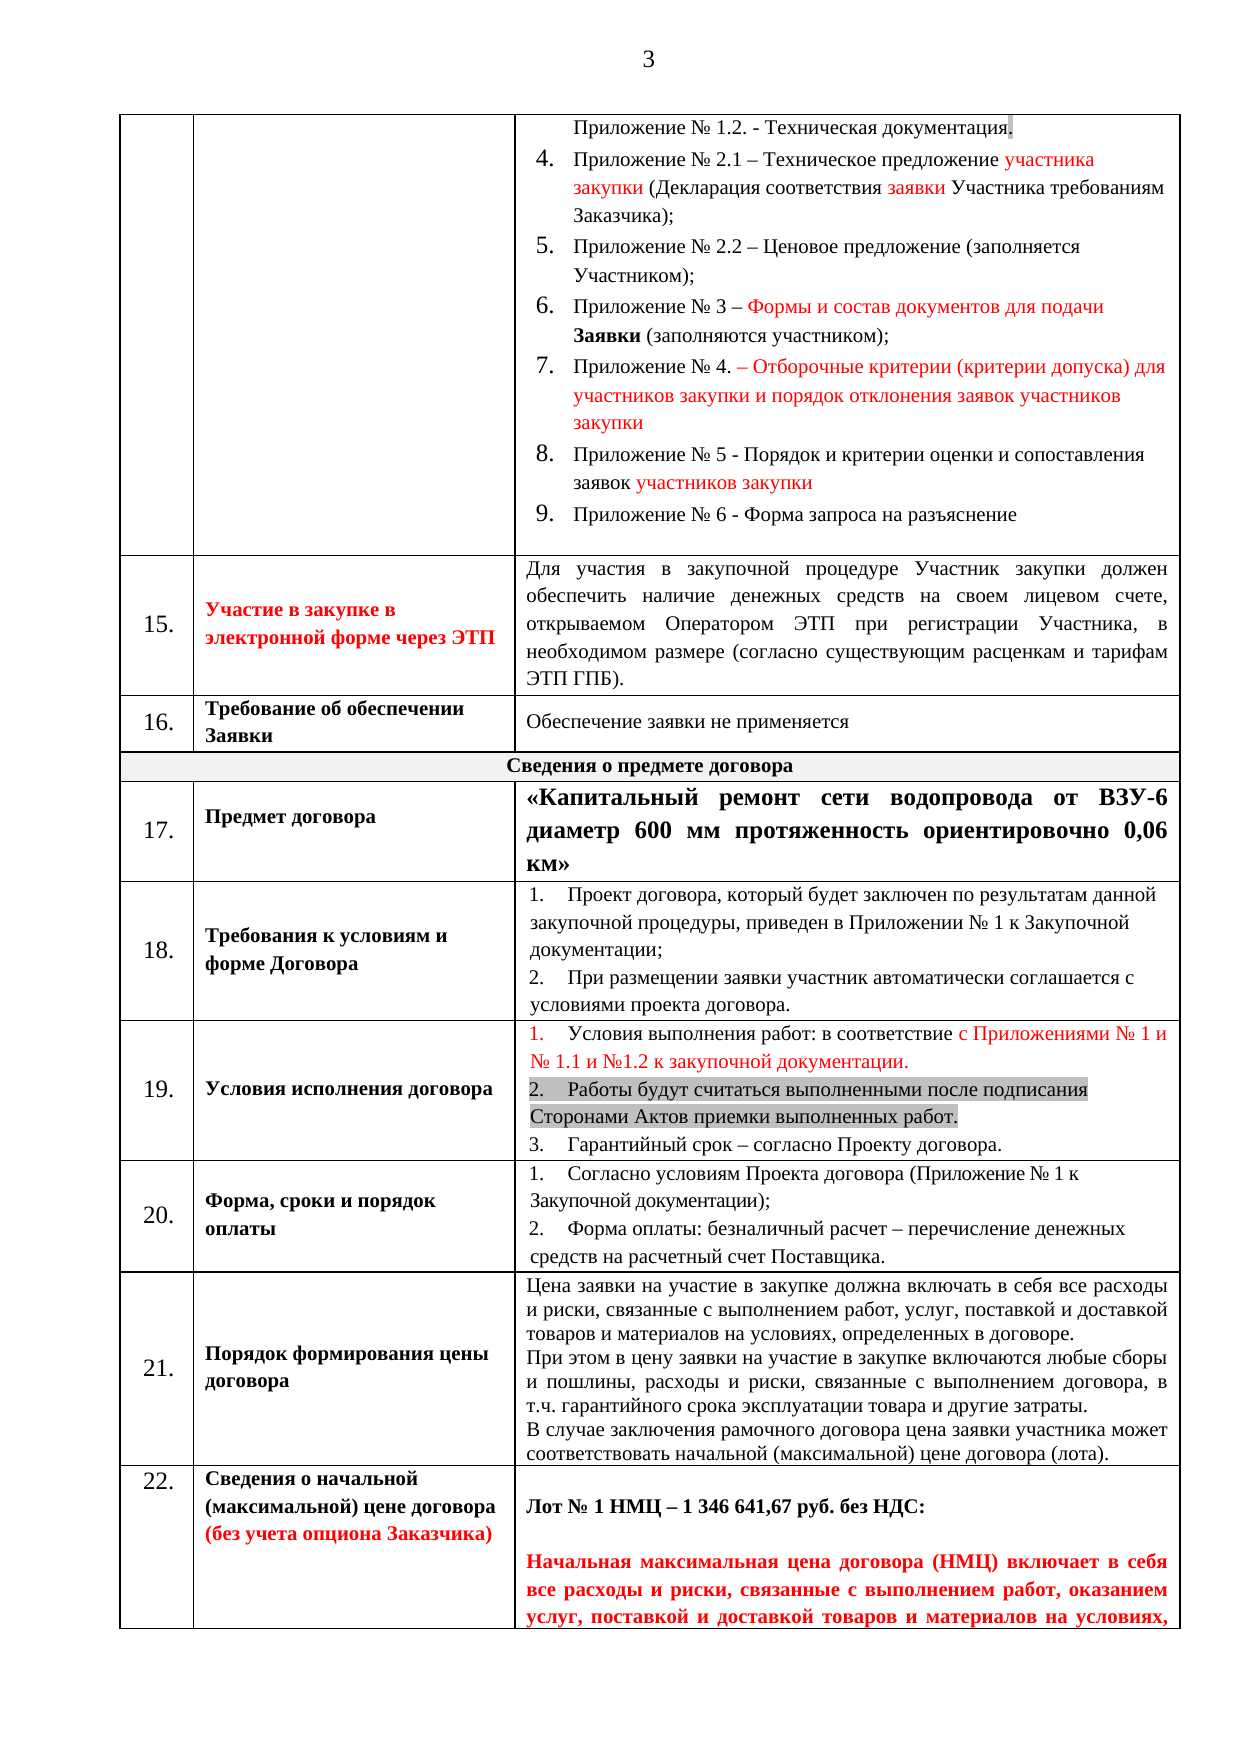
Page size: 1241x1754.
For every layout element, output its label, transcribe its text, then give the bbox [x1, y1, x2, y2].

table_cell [194, 115, 514, 555]
table_cell Обеспечение заявки не применяется [516, 696, 1179, 751]
table_cell Требования к условиям и форме Договора [194, 882, 514, 1020]
table_cell Предмет договора [194, 782, 514, 881]
table_cell [121, 882, 193, 1020]
table_cell Условия выполнения работ: в соответствие с Приложениями № 1 и № 1.1 и №1.2 к закупочной документации. Работы будут считаться выполненными после подписания Сторонами Актов приемки выполненных работ. Гарантийный срок – согласно Проекту договора. [516, 1021, 1179, 1160]
table_cell Сведения о предмете договора [121, 753, 1179, 781]
table_cell [121, 115, 193, 555]
table_cell [121, 782, 193, 881]
table_cell Условия исполнения договора [194, 1021, 514, 1160]
table_cell Проект договора, который будет заключен по результатам данной закупочной процедуры, приведен в Приложении № 1 к Закупочной документации; При размещении заявки участник автоматически соглашается с условиями проекта договора. [516, 882, 1179, 1020]
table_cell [516, 115, 1179, 555]
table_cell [516, 1466, 1179, 1628]
table_cell Форма, сроки и порядок оплаты [194, 1161, 514, 1271]
table_cell «Капитальный ремонт сети водопровода от ВЗУ-6 диаметр 600 мм протяженность ориентировочно 0,06 км» [516, 782, 1179, 881]
table_cell [121, 1161, 193, 1271]
table_cell Цена заявки на участие в закупке должна включать в себя все расходы и риски, связанные с выполнением работ, услуг, поставкой и доставкой товаров и материалов на условиях, определенных в договоре. При этом в цену заявки на участие в закупке включаются любые сборы и пошлины, расходы и риски, связанные с выполнением договора, в т.ч. гарантийного срока эксплуатации товара и другие затраты. В случае заключения рамочного договора цена заявки участника может соответствовать начальной (максимальной) цене договора (лота). [516, 1273, 1179, 1465]
table_cell Порядок формирования цены договора [194, 1273, 514, 1465]
table_cell Участие в закупке в электронной форме через ЭТП [194, 556, 514, 694]
table_cell Для участия в закупочной процедуре Участник закупки должен обеспечить наличие денежных средств на своем лицевом счете, открываемом Оператором ЭТП при регистрации Участника, в необходимом размере (согласно существующим расценкам и тарифам ЭТП ГПБ). [516, 556, 1179, 694]
table_cell [121, 696, 193, 751]
table_cell [121, 1273, 193, 1465]
table_cell [121, 1021, 193, 1160]
table_cell [121, 1466, 193, 1628]
table_cell Требование об обеспечении Заявки [194, 696, 514, 751]
table_cell [121, 556, 193, 694]
table_cell Согласно условиям Проекта договора (Приложение № 1 к Закупочной документации); Форма оплаты: безналичный расчет – перечисление денежных средств на расчетный счет Поставщика. [516, 1161, 1179, 1271]
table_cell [194, 1466, 514, 1628]
